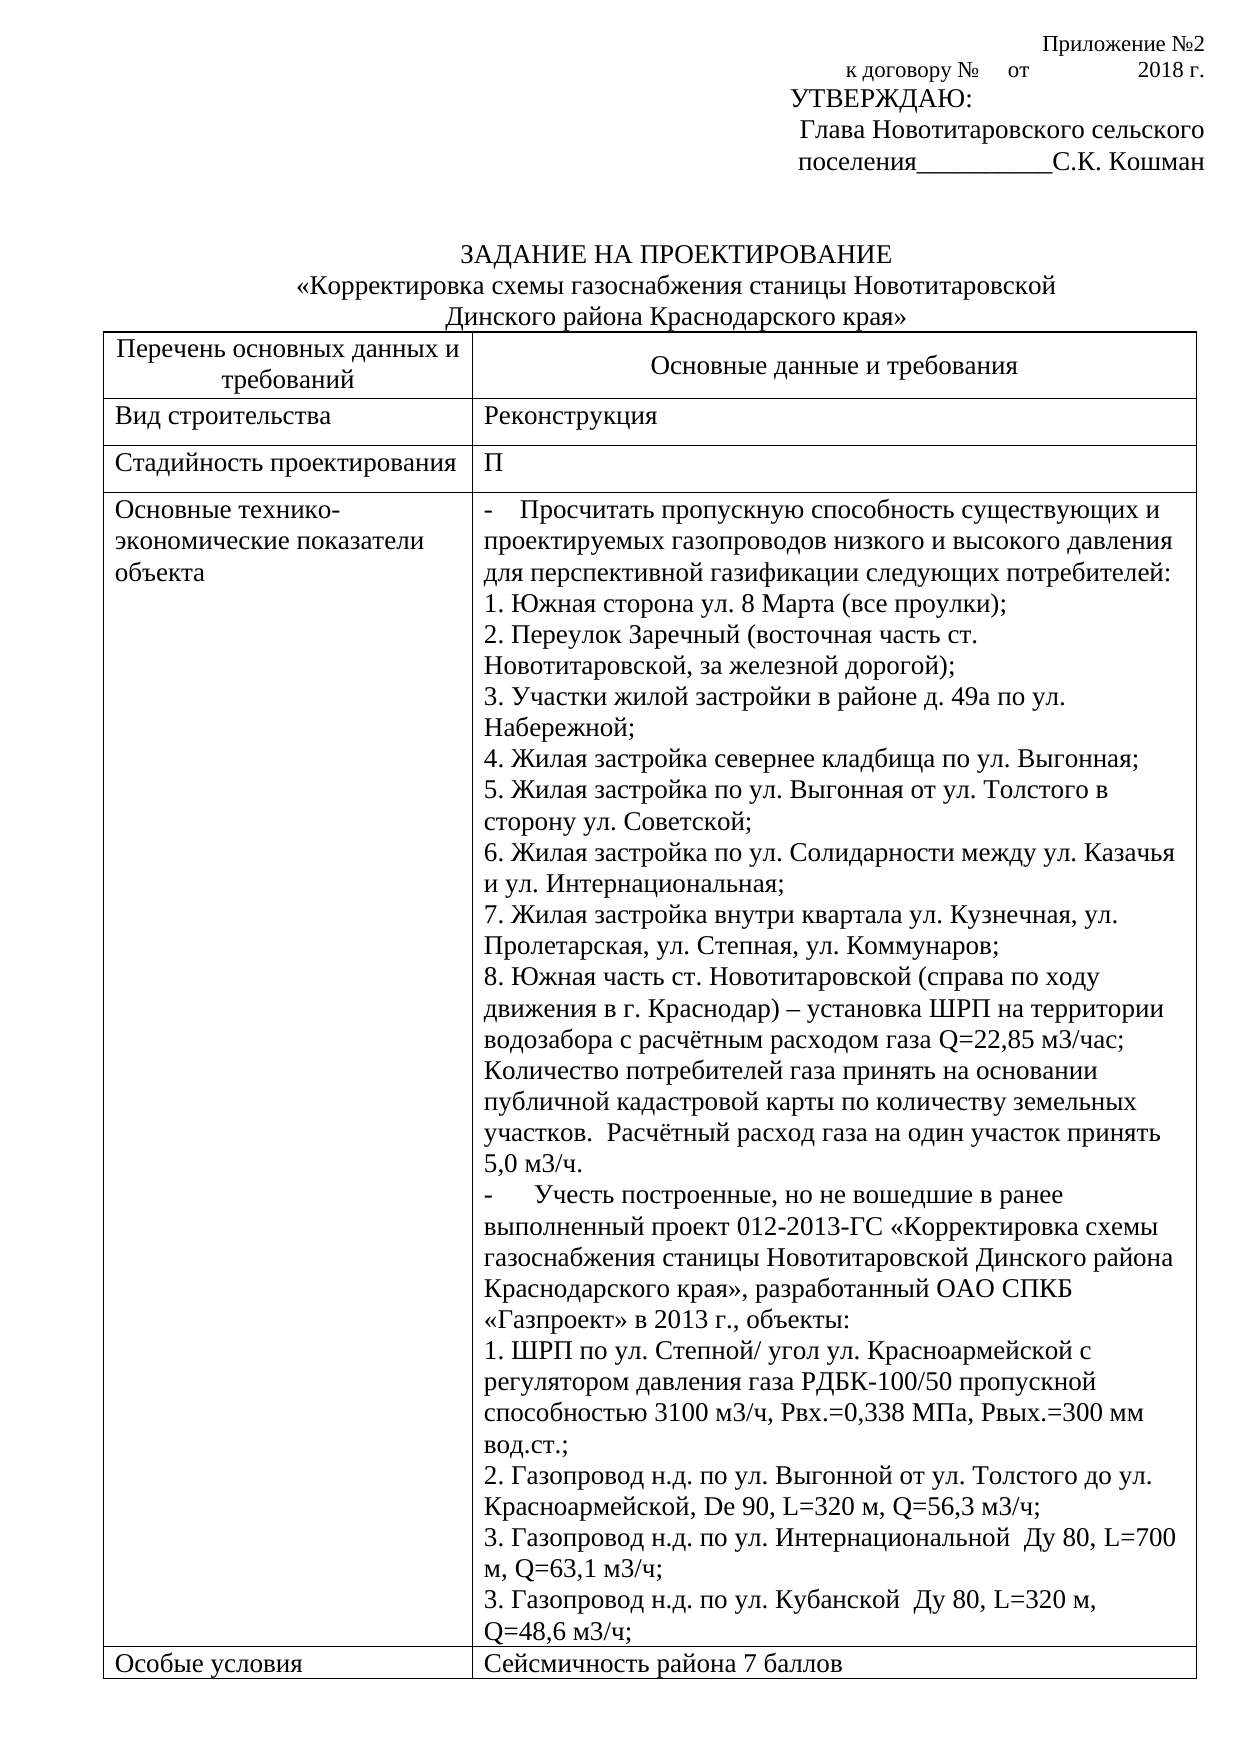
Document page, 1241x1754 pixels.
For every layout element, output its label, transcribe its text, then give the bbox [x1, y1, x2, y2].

text к договору № от 2018 г. [148, 56, 1205, 82]
table_cell Стадийность проектирования [104, 446, 472, 492]
table_cell П [473, 446, 1196, 492]
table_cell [473, 1647, 1196, 1678]
text УТВЕРЖДАЮ: [148, 82, 1205, 113]
table_cell Основные технико-экономические показатели объекта [104, 493, 472, 1646]
text ЗАДАНИЕ НА ПРОЕКТИРОВАНИЕ [148, 238, 1205, 269]
table_cell Вид строительства [104, 399, 472, 445]
text поселения__________С.К. Кошман [148, 144, 1205, 176]
table_cell - Просчитать пропускную способность существующих и проектируемых газопроводов низкого и высокого давления для перспективной газификации следующих потребителей: 1. Южная сторона ул. 8 Марта (все проулки); 2. Переулок Заречный (восточная часть ст. Новотитаровской, за железной дорогой); 3. Участки жилой застройки в районе д. 49а по ул. Набережной; 4. Жилая застройка севернее кладбища по ул. Выгонная; 5. Жилая застройка по ул. Выгонная от ул. Толстого в сторону ул. Советской; 6. Жилая застройка по ул. Солидарности между ул. Казачья и ул. Интернациональная; 7. Жилая застройка внутри квартала ул. Кузнечная, ул. Пролетарская, ул. Степная, ул. Коммунаров; 8. Южная часть ст. Новотитаровской (справа по ходу движения в г. Краснодар) – установка ШРП на территории водозабора с расчётным расходом газа Q=22,85 м3/час; Количество потребителей газа принять на основании публичной кадастровой карты по количеству земельных участков. Расчётный расход газа на один участок принять 5,0 м3/ч. - Учесть построенные, но не вошедшие в ранее выполненный проект 012-2013-ГС «Корректировка схемы газоснабжения станицы Новотитаровской Динского района Краснодарского края», разработанный ОАО СПКБ «Газпроект» в 2013 г., объекты: 1. ШРП по ул. Степной/ угол ул. Красноармейской с регулятором давления газа РДБК-100/50 пропускной способностью 3100 м3/ч, Рвх.=0,338 МПа, Рвых.=300 мм вод.ст.; 2. Газопровод н.д. по ул. Выгонной от ул. Толстого до ул. Красноармейской, Dе 90, L=320 м, Q=56,3 м3/ч; 3. Газопровод н.д. по ул. Интернациональной Ду 80, L=700 м, Q=63,1 м3/ч; 3. Газопровод н.д. по ул. Кубанской Ду 80, L=320 м, Q=48,6 м3/ч; [473, 493, 1196, 1646]
text Глава Новотитаровского сельского [148, 113, 1205, 144]
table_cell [104, 1647, 472, 1678]
text Динского района Краснодарского края» [148, 300, 1205, 331]
table_cell Реконструкция [473, 399, 1196, 445]
table_header Перечень основных данных и требований [104, 333, 472, 398]
text Приложение №2 [148, 29, 1205, 56]
table_header Основные данные и требования [473, 333, 1196, 398]
text «Корректировка схемы газоснабжения станицы Новотитаровской [148, 269, 1205, 300]
